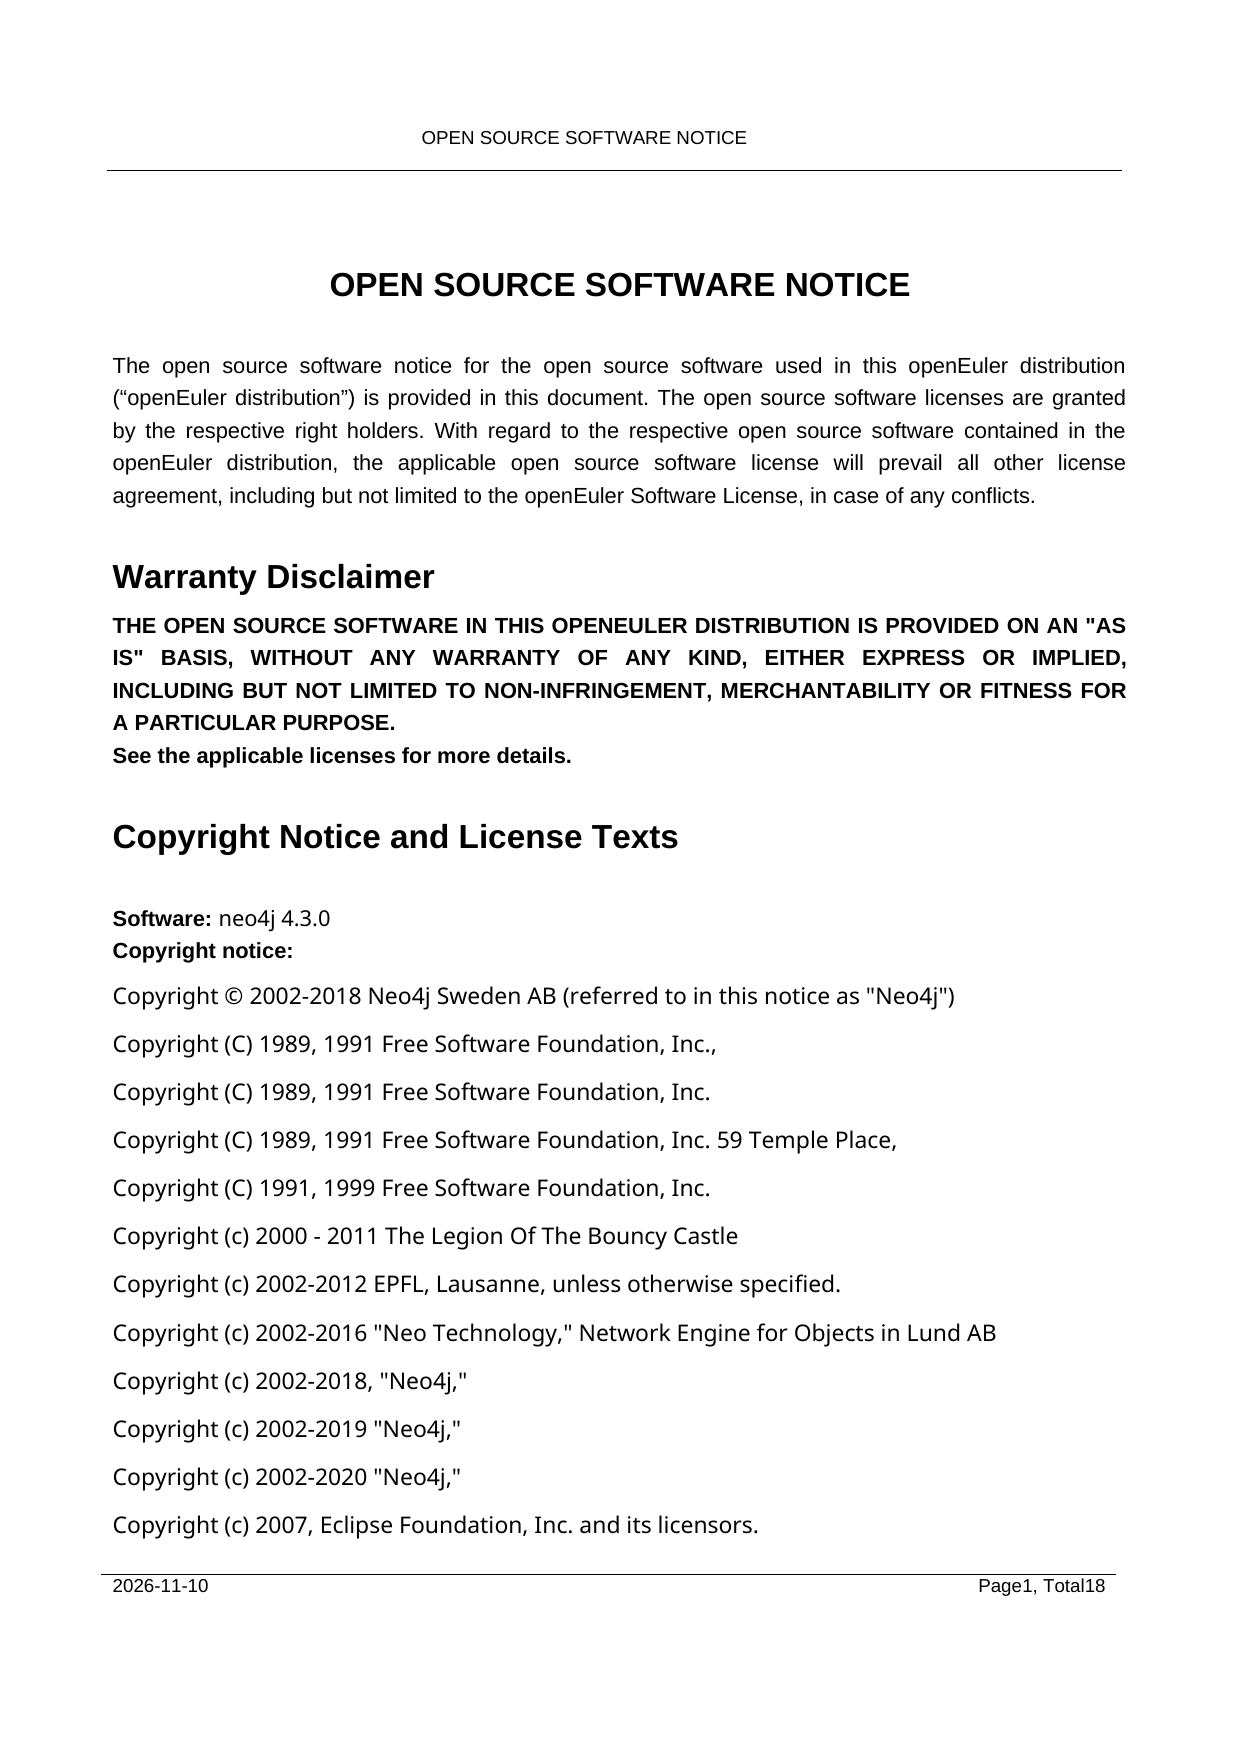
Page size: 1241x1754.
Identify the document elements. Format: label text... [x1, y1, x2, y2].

text Copyright (c) 2000 - 2011 The Legion Of The Bouncy Castle [112, 1220, 1128, 1252]
text Warranty Disclaimer [112, 544, 1128, 609]
text The open source software notice for the open source software used in this openEuler distribution (“openEuler distribution”) is provided in this document. The open source software licenses are granted by the respective right holders. With regard to the respective open source software contained in the openEuler distribution, the applicable open source software license will prevail all other license agreement, including but not limited to the openEuler Software License, in case of any conflicts. [112, 349, 1128, 511]
text Software: neo4j 4.3.0 [112, 901, 1128, 934]
text Copyright (c) 2002-2019 "Neo4j," [112, 1412, 1128, 1445]
text OPEN SOURCE SOFTWARE NOTICE [112, 251, 1128, 316]
text Copyright (c) 2007, Eclipse Foundation, Inc. and its licensors. [112, 1508, 1128, 1541]
text Copyright © 2002-2018 Neo4j Sweden AB (referred to in this notice as "Neo4j") [112, 979, 1128, 1012]
text Copyright (C) 1989, 1991 Free Software Foundation, Inc. [112, 1075, 1128, 1108]
text THE OPEN SOURCE SOFTWARE IN THIS OPENEULER DISTRIBUTION IS PROVIDED ON AN "AS IS" BASIS, WITHOUT ANY WARRANTY OF ANY KIND, EITHER EXPRESS OR IMPLIED, INCLUDING BUT NOT LIMITED TO NON-INFRINGEMENT, MERCHANTABILITY OR FITNESS FOR A PARTICULAR PURPOSE. See the applicable licenses for more details. [112, 609, 1128, 771]
text Copyright (C) 1989, 1991 Free Software Foundation, Inc., [112, 1027, 1128, 1060]
text Copyright (c) 2002-2020 "Neo4j," [112, 1460, 1128, 1493]
text Copyright Notice and License Texts [112, 804, 1128, 869]
text Copyright (C) 1991, 1999 Free Software Foundation, Inc. [112, 1172, 1128, 1204]
text Copyright (c) 2002-2012 EPFL, Lausanne, unless otherwise specified. [112, 1268, 1128, 1300]
text Copyright notice: [112, 934, 1128, 966]
text Copyright (c) 2002-2016 "Neo Technology," Network Engine for Objects in Lund AB [112, 1316, 1128, 1348]
text Copyright (c) 2002-2018, "Neo4j," [112, 1364, 1128, 1397]
text Copyright (C) 1989, 1991 Free Software Foundation, Inc. 59 Temple Place, [112, 1123, 1128, 1156]
